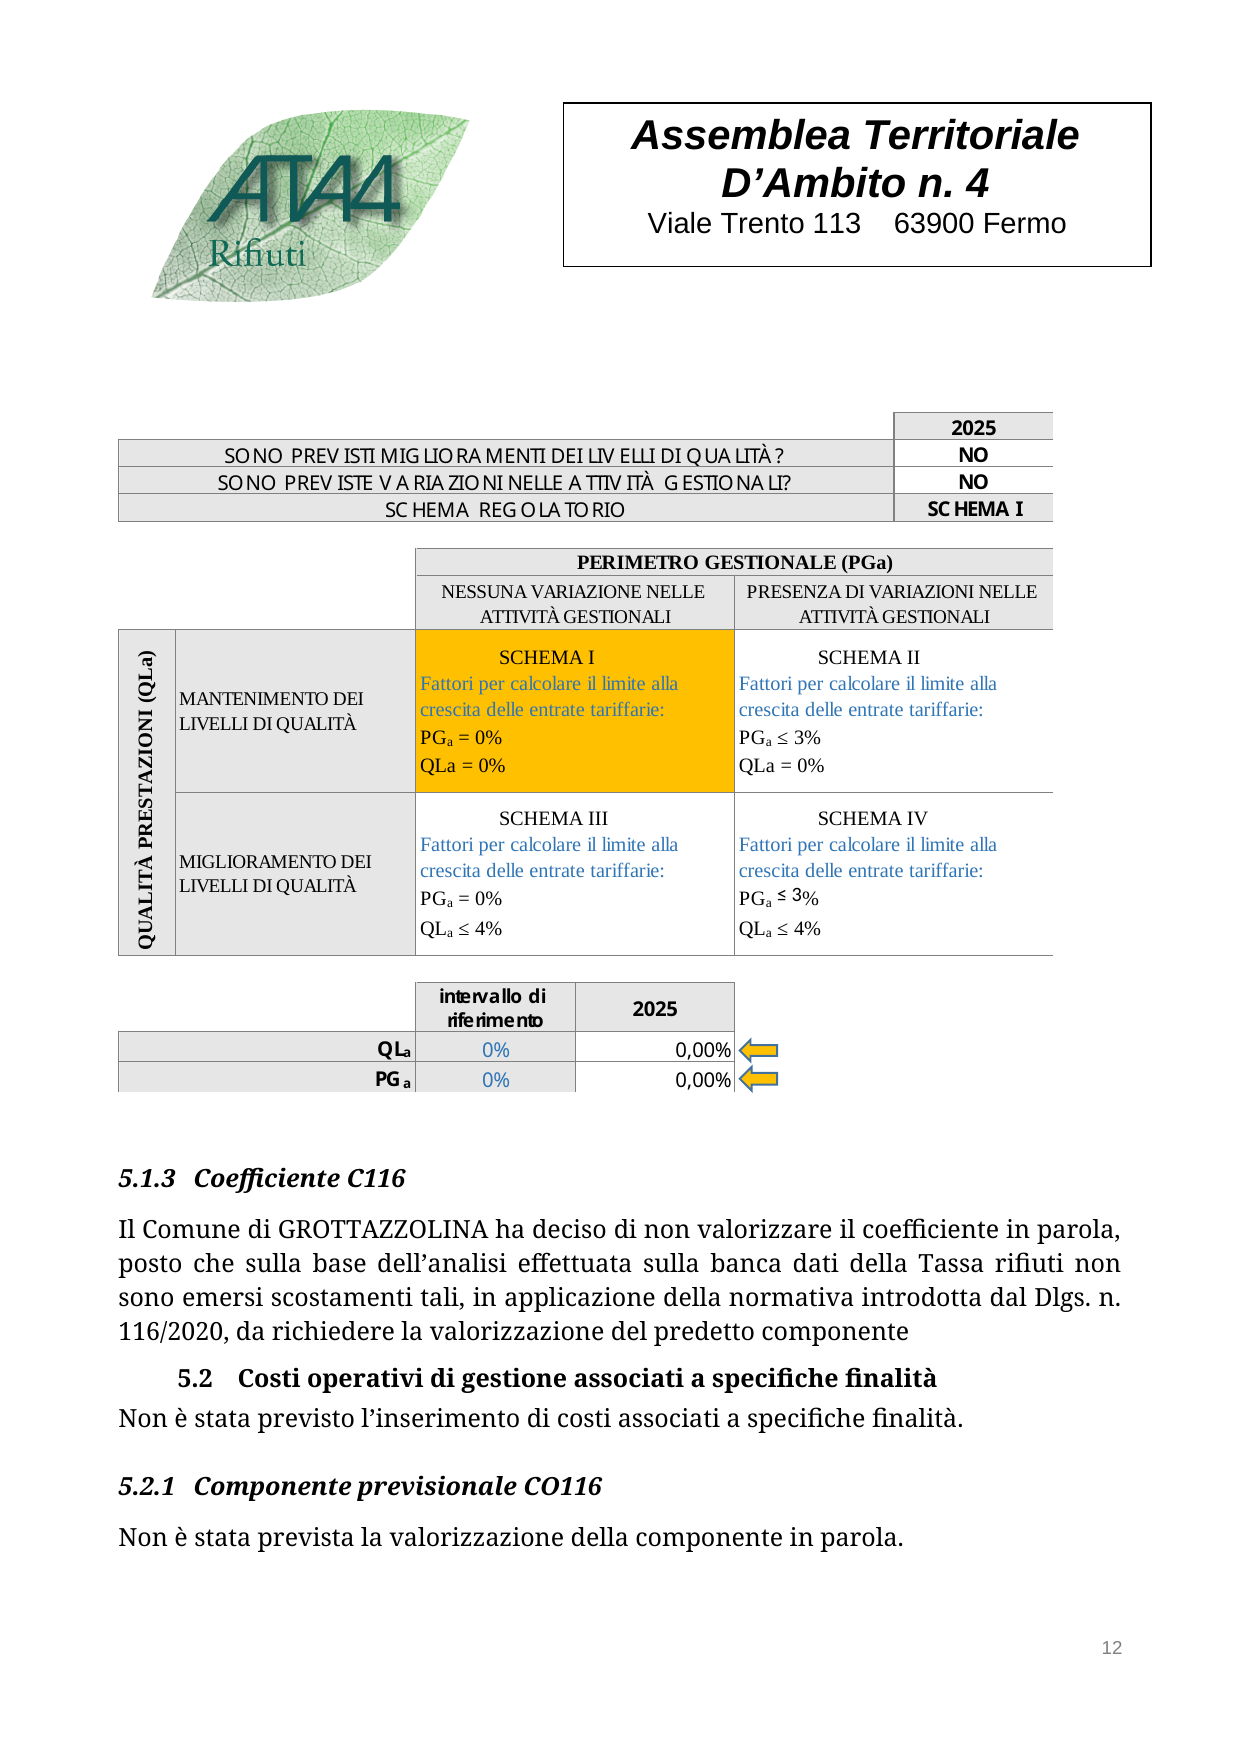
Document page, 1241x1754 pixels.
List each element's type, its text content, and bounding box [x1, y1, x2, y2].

subtitle Coefficiente C116 [118, 1161, 1122, 1195]
subtitle Costi operativi di gestione associati a specifiche finalità [177, 1361, 1122, 1394]
text Non è stata prevista la valorizzazione della componente in parola. [118, 1520, 1122, 1554]
subtitle Componente previsionale CO116 [118, 1469, 1122, 1503]
text Non è stata previsto l’inserimento di costi associati a specifiche finalità. [118, 1401, 1122, 1435]
text Il Comune di GROTTAZZOLINA ha deciso di non valorizzare il coefficiente in parola, posto che sulla base dell’analisi effettuata sulla banca dati della Tassa rifiuti non sono emersi scostamenti tali, in applicazione della normativa introdotta dal Dlgs. n. 116/2020, da richiedere la valorizzazione del predetto componente [118, 1212, 1122, 1348]
